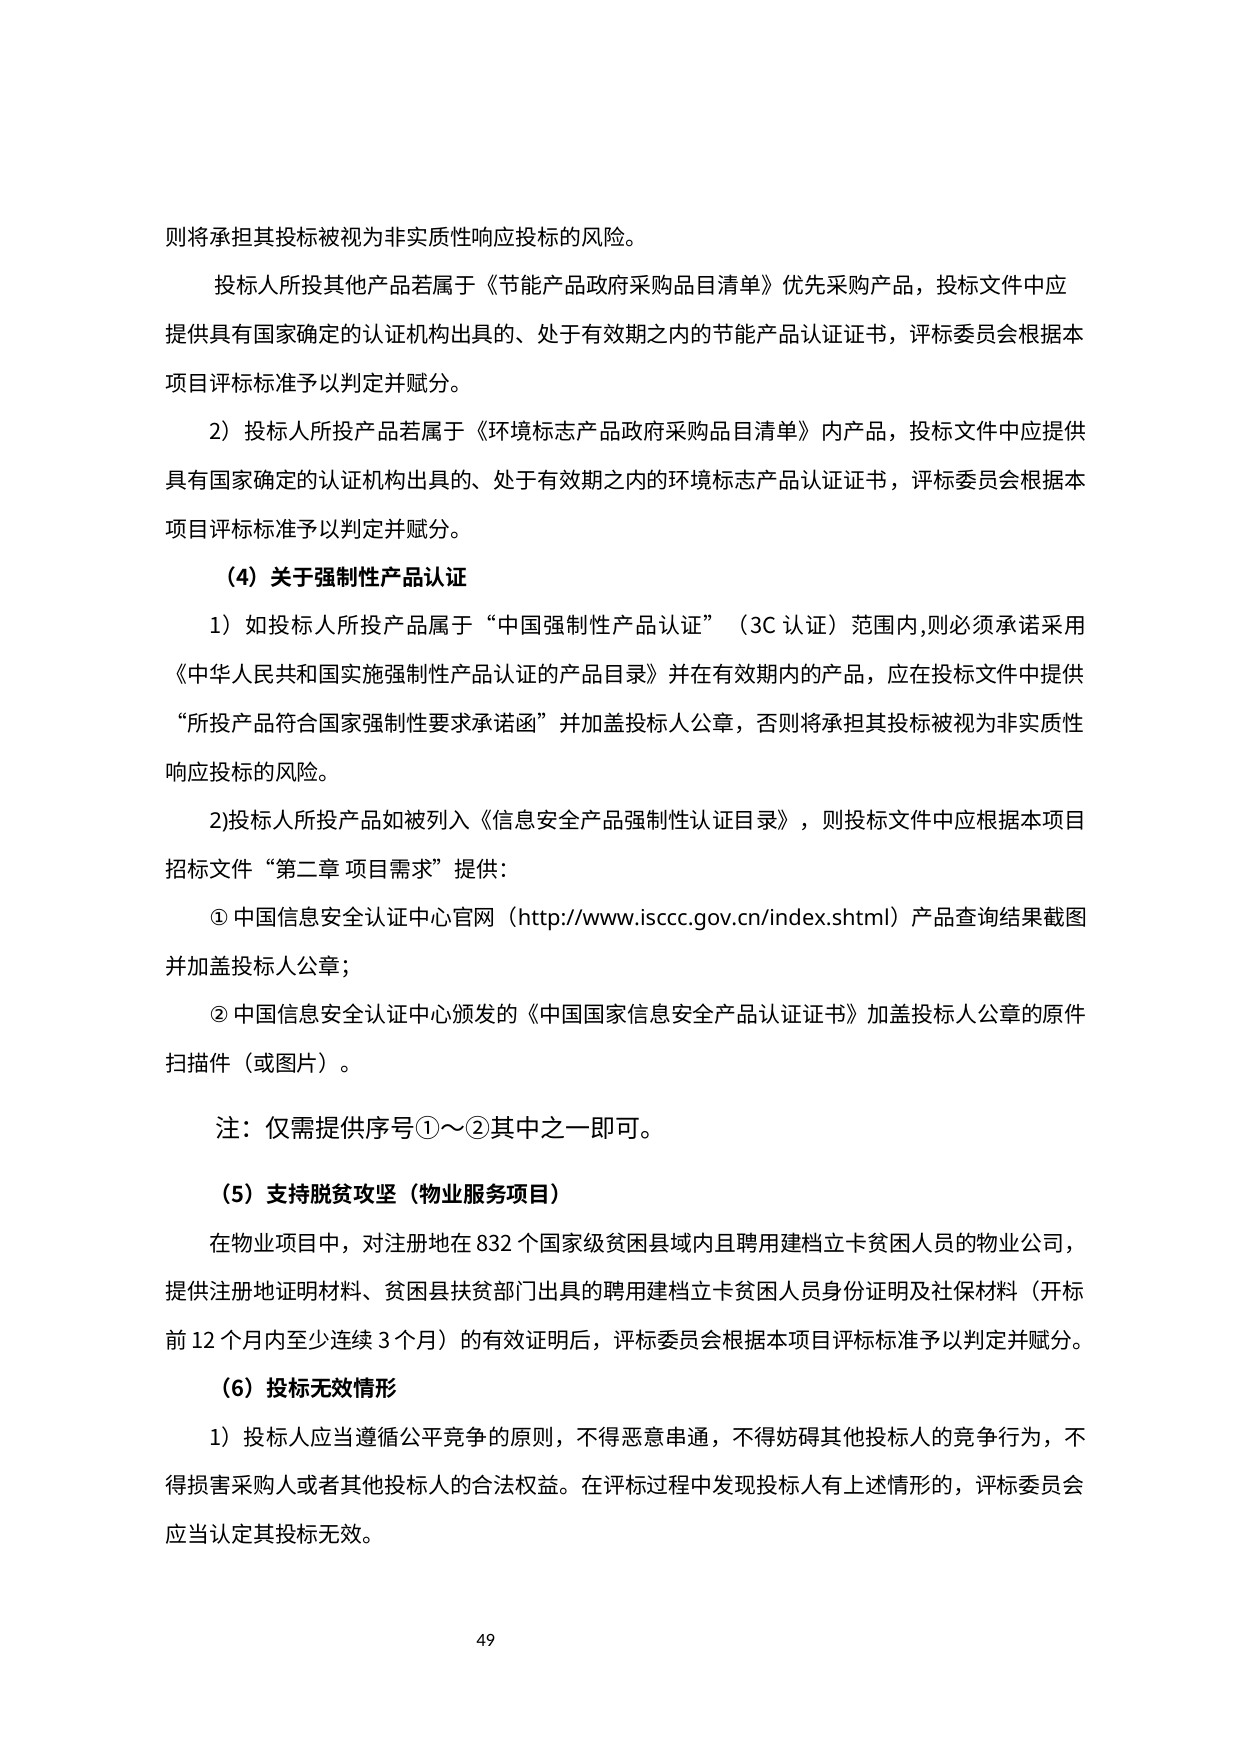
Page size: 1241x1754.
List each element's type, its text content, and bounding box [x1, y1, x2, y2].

text （6）投标无效情形 [165, 1371, 1087, 1403]
text 2）投标人所投产品若属于《环境标志产品政府采购品目清单》内产品，投标文件中应提供具有国家确定的认证机构出具的、处于有效期之内的环境标志产品认证证书，评标委员会根据本项目评标标准予以判定并赋分。 [165, 414, 1087, 544]
text 2)投标人所投产品如被列入《信息安全产品强制性认证目录》，则投标文件中应根据本项目招标文件“第二章 项目需求”提供： [165, 802, 1087, 884]
text 在物业项目中，对注册地在832个国家级贫困县域内且聘用建档立卡贫困人员的物业公司，提供注册地证明材料、贫困县扶贫部门出具的聘用建档立卡贫困人员身份证明及社保材料（开标前12个月内至少连续3个月）的有效证明后，评标委员会根据本项目评标标准予以判定并赋分。 [165, 1225, 1087, 1355]
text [165, 219, 1087, 252]
text （5）支持脱贫攻坚（物业服务项目） [165, 1177, 1087, 1209]
text ②中国信息安全认证中心颁发的《中国国家信息安全产品认证证书》加盖投标人公章的原件扫描件（或图片）。 [165, 997, 1087, 1078]
text 注：仅需提供序号①～②其中之一即可。 [165, 1094, 1087, 1159]
text 1）如投标人所投产品属于“中国强制性产品认证”（3C认证）范围内,则必须承诺采用《中华人民共和国实施强制性产品认证的产品目录》并在有效期内的产品，应在投标文件中提供“所投产品符合国家强制性要求承诺函”并加盖投标人公章，否则将承担其投标被视为非实质性响应投标的风险。 [165, 608, 1087, 787]
text ①中国信息安全认证中心官网（http://www.isccc.gov.cn/index.shtml）产品查询结果截图并加盖投标人公章； [165, 899, 1087, 981]
text 1）投标人应当遵循公平竞争的原则，不得恶意串通，不得妨碍其他投标人的竞争行为，不得损害采购人或者其他投标人的合法权益。在评标过程中发现投标人有上述情形的，评标委员会应当认定其投标无效。 [165, 1419, 1087, 1549]
text （4）关于强制性产品认证 [165, 559, 1087, 592]
text 投标人所投其他产品若属于《节能产品政府采购品目清单》优先采购产品，投标文件中应提供具有国家确定的认证机构出具的、处于有效期之内的节能产品认证证书，评标委员会根据本项目评标标准予以判定并赋分。 [165, 268, 1087, 398]
